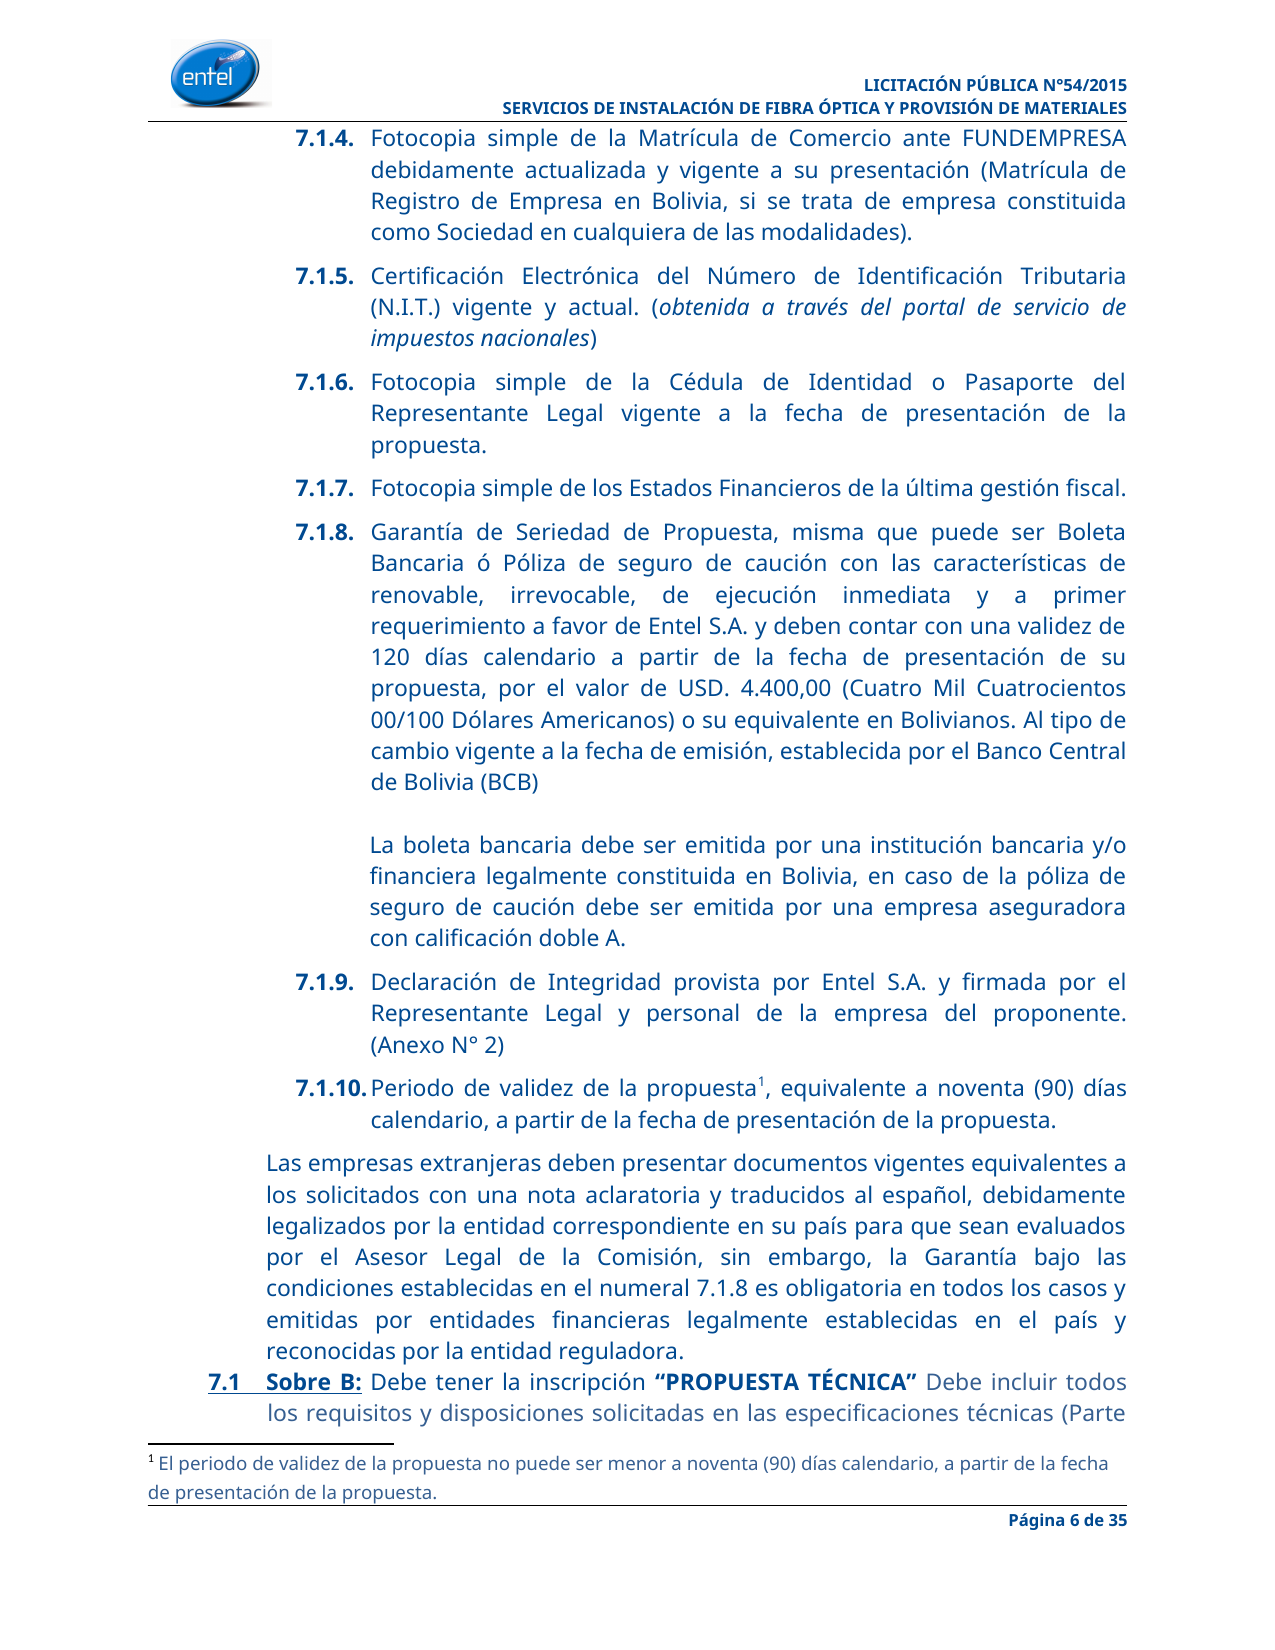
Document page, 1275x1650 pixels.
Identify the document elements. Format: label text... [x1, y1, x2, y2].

picture [170, 39, 273, 108]
text Las empresas extranjeras deben presentar documentos vigentes equivalentes a los solicitados con una nota aclaratoria y traducidos al español, debidamente legalizados por la entidad correspondiente en su país para que sean evaluados por el Asesor Legal de la Comisión, sin embargo, la Garantía bajo las condiciones establecidas en el numeral 7.1.8 es obligatoria en todos los casos y emitidas por entidades financieras legalmente establecidas en el país y reconocidas por la entidad reguladora. [266, 1147, 1127, 1366]
list Fotocopia simple de los Estados Financieros de la última gestión fiscal. [295, 472, 1127, 503]
list Periodo de validez de la propuesta, equivalente a noventa (90) días calendario, a partir de la fecha de presentación de la propuesta. [295, 1072, 1127, 1135]
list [208, 1366, 1127, 1428]
list Certificación Electrónica del Número de Identificación Tributaria (N.I.T.) vigente y actual. (obtenida a través del portal de servicio de impuestos nacionales) [295, 260, 1127, 353]
list Declaración de Integridad provista por Entel S.A. y firmada por el Representante Legal y personal de la empresa del proponente. (Anexo N° 2) [295, 966, 1127, 1060]
list Garantía de Seriedad de Propuesta, misma que puede ser Boleta Bancaria ó Póliza de seguro de caución con las características de renovable, irrevocable, de ejecución inmediata y a primer requerimiento a favor de Entel S.A. y deben contar con una validez de 120 días calendario a partir de la fecha de presentación de su propuesta, por el valor de USD. 4.400,00 (Cuatro Mil Cuatrocientos 00/100 Dólares Americanos) o su equivalente en Bolivianos. Al tipo de cambio vigente a la fecha de emisión, establecida por el Banco Central de Bolivia (BCB) [295, 516, 1127, 797]
list Fotocopia simple de la Cédula de Identidad o Pasaporte del Representante Legal vigente a la fecha de presentación de la propuesta. [295, 366, 1127, 460]
list La boleta bancaria debe ser emitida por una institución bancaria y/o financiera legalmente constituida en Bolivia, en caso de la póliza de seguro de caución debe ser emitida por una empresa aseguradora con calificación doble A. [369, 828, 1127, 953]
list Fotocopia simple de la Matrícula de Comercio ante FUNDEMPRESA debidamente actualizada y vigente a su presentación (Matrícula de Registro de Empresa en Bolivia, si se trata de empresa constituida como Sociedad en cualquiera de las modalidades). [295, 122, 1127, 247]
